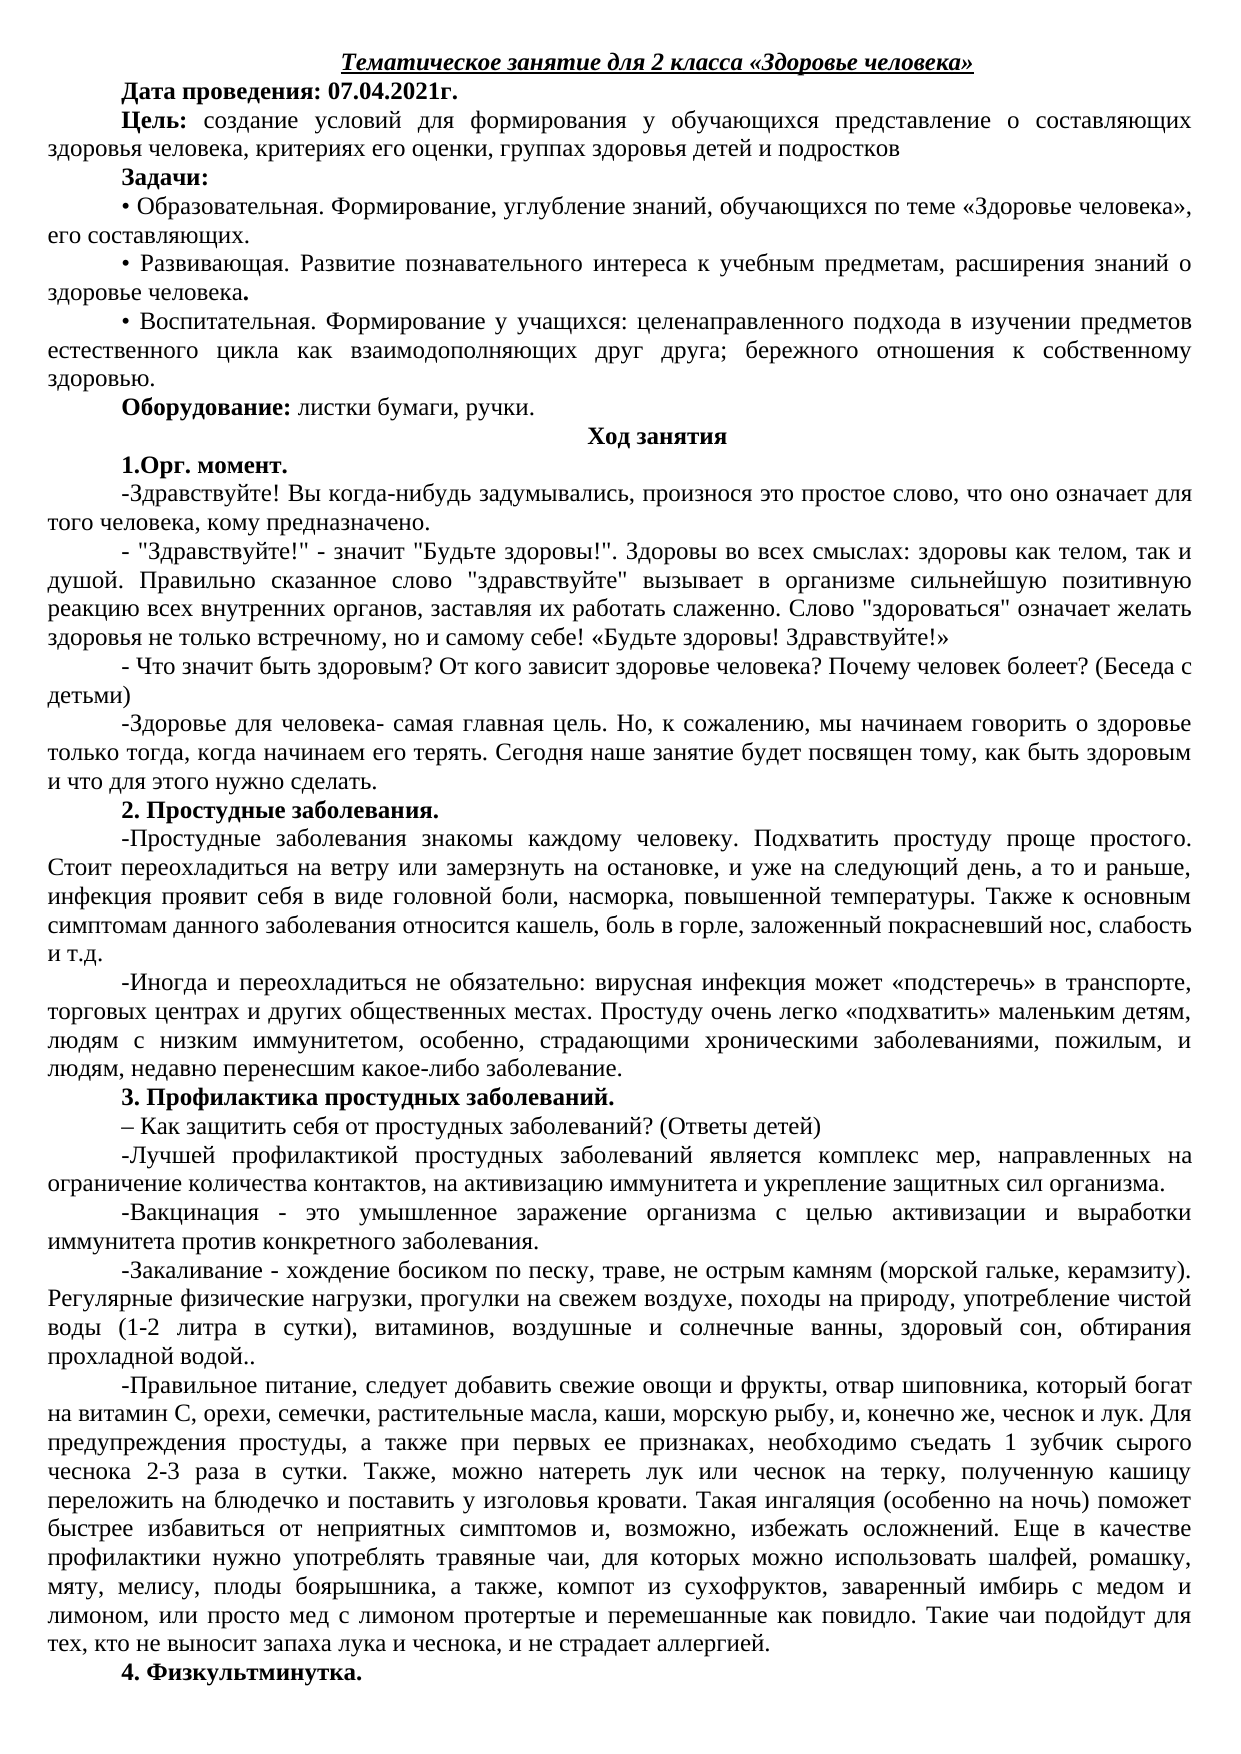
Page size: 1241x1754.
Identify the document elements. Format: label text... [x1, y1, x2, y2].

text • Воспитательная. Формирование у учащихся: целенаправленного подхода в изучении предметов естественного цикла как взаимодополняющих друг друга; бережного отношения к собственному здоровью. [47, 306, 1193, 392]
text 2. Простудные заболевания. [47, 795, 1193, 823]
text -Простудные заболевания знакомы каждому человеку. Подхватить простуду проще простого. Стоит переохладиться на ветру или замерзнуть на остановке, и уже на следующий день, а то и раньше, инфекция проявит себя в виде головной боли, насморка, повышенной температуры. Также к основным симптомам данного заболевания относится кашель, боль в горле, заложенный покрасневший нос, слабость и т.д. [47, 823, 1193, 967]
text -Правильное питание, следует добавить свежие овощи и фрукты, отвар шиповника, который богат на витамин С, орехи, семечки, растительные масла, каши, морскую рыбу, и, конечно же, чеснок и лук. Для предупреждения простуды, а также при первых ее признаках, необходимо съедать 1 зубчик сырого чеснока 2-3 раза в сутки. Также, можно натереть лук или чеснок на терку, полученную кашицу переложить на блюдечко и поставить у изголовья кровати. Такая ингаляция (особенно на ночь) поможет быстрее избавиться от неприятных симптомов и, возможно, избежать осложнений. Еще в качестве профилактики нужно употреблять травяные чаи, для которых можно использовать шалфей, ромашку, мяту, мелису, плоды боярышника, а также, компот из сухофруктов, заваренный имбирь с медом и лимоном, или просто мед с лимоном протертые и перемешанные как повидло. Такие чаи подойдут для тех, кто не выносит запаха лука и чеснока, и не страдает аллергией. [47, 1370, 1193, 1657]
text 4. Физкультминутка. [47, 1657, 1193, 1686]
text Тематическое занятие для 2 класса «Здоровье человека» [47, 47, 1193, 76]
text 1.Орг. момент. [47, 450, 1193, 478]
text -Иногда и переохладиться не обязательно: вирусная инфекция может «подстеречь» в транспорте, торговых центрах и других общественных местах. Простуду очень легко «подхватить» маленьким детям, людям с низким иммунитетом, особенно, страдающими хроническими заболеваниями, пожилым, и людям, недавно перенесшим какое-либо заболевание. [47, 967, 1193, 1082]
text 3. Профилактика простудных заболеваний. [47, 1082, 1193, 1111]
text - Что значит быть здоровым? От кого зависит здоровье человека? Почему человек болеет? (Беседа с детьми) [47, 651, 1193, 708]
text - "Здравствуйте!" - значит "Будьте здоровы!". Здоровы во всех смыслах: здоровы как телом, так и душой. Правильно сказанное слово "здравствуйте" вызывает в организме сильнейшую позитивную реакцию всех внутренних органов, заставляя их работать слаженно. Слово "здороваться" означает желать здоровья не только встречному, но и самому себе! «Будьте здоровы! Здравствуйте!» [47, 536, 1193, 651]
text -Лучшей профилактикой простудных заболеваний является комплекс мер, направленных на ограничение количества контактов, на активизацию иммунитета и укрепление защитных сил организма. [47, 1140, 1193, 1197]
text -Здравствуйте! Вы когда-нибудь задумывались, произнося это простое слово, что оно означает для того человека, кому предназначено. [47, 478, 1193, 536]
text Задачи: [47, 162, 1193, 191]
text -Здоровье для человека- самая главная цель. Но, к сожалению, мы начинаем говорить о здоровье только тогда, когда начинаем его терять. Сегодня наше занятие будет посвящен тому, как быть здоровым и что для этого нужно сделать. [47, 708, 1193, 795]
text • Развивающая. Развитие познавательного интереса к учебным предметам, расширения знаний о здоровье человека. [47, 248, 1193, 306]
text -Закаливание - хождение босиком по песку, траве, не острым камням (морской гальке, керамзиту). Регулярные физические нагрузки, прогулки на свежем воздухе, походы на природу, употребление чистой воды (1-2 литра в сутки), витаминов, воздушные и солнечные ванны, здоровый сон, обтирания прохладной водой.. [47, 1255, 1193, 1370]
text • Образовательная. Формирование, углубление знаний, обучающихся по теме «Здоровье человека», его составляющих. [47, 191, 1193, 248]
text – Как защитить себя от простудных заболеваний? (Ответы детей) [47, 1111, 1193, 1140]
text Дата проведения: 07.04.2021г. [47, 76, 1193, 105]
text -Вакцинация - это умышленное заражение организма с целью активизации и выработки иммунитета против конкретного заболевания. [47, 1197, 1193, 1255]
text Оборудование: листки бумаги, ручки. [47, 392, 1193, 421]
text Ход занятия [47, 421, 1193, 450]
text Цель: создание условий для формирования у обучающихся представление о составляющих здоровья человека, критериях его оценки, группах здоровья детей и подростков [47, 105, 1193, 162]
